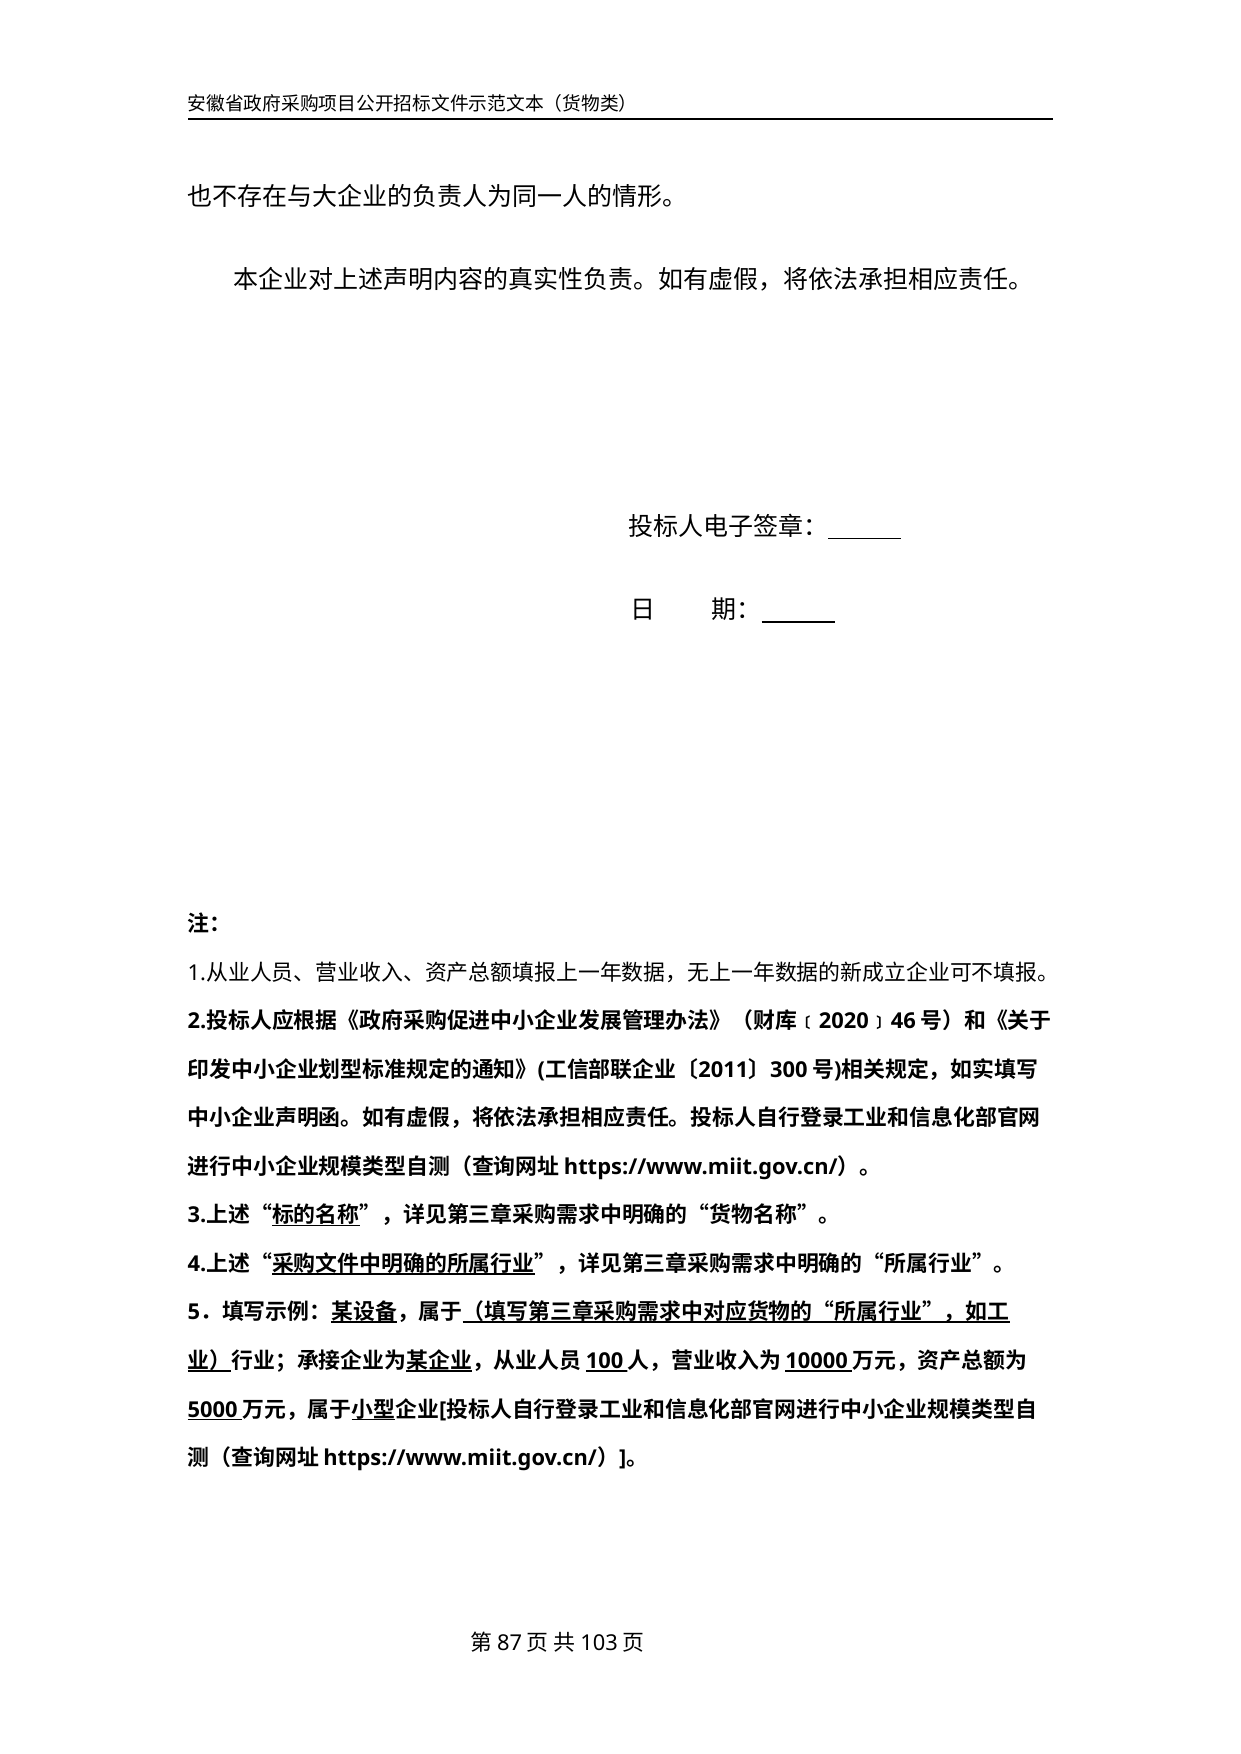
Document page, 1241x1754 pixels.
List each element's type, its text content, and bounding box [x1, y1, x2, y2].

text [187, 162, 1053, 227]
text 2.投标人应根据《政府采购促进中小企业发展管理办法》（财库﹝2020﹞46号）和《关于印发中小企业划型标准规定的通知》(工信部联企业〔2011〕300号)相关规定，如实填写中小企业声明函。如有虚假，将依法承担相应责任。投标人自行登录工业和信息化部官网进行中小企业规模类型自测（查询网址https://www.miit.gov.cn/）。 [187, 1002, 1053, 1181]
text 5．填写示例：某设备，属于（填写第三章采购需求中对应货物的“所属行业”，如工业）行业；承接企业为某企业，从业人员100人，营业收入为10000万元，资产总额为5000万元，属于小型企业[投标人自行登录工业和信息化部官网进行中小企业规模类型自测（查询网址https://www.miit.gov.cn/）]。 [187, 1294, 1053, 1472]
text 1.从业人员、营业收入、资产总额填报上一年数据，无上一年数据的新成立企业可不填报。 [187, 954, 1053, 987]
text 日 期： [187, 575, 1053, 640]
text 本企业对上述声明内容的真实性负责。如有虚假，将依法承担相应责任。 [187, 245, 1053, 310]
text 3.上述“标的名称”，详见第三章采购需求中明确的“货物名称”。 [187, 1197, 1053, 1229]
text 4.上述“采购文件中明确的所属行业”，详见第三章采购需求中明确的“所属行业”。 [187, 1245, 1053, 1278]
text 投标人电子签章： [187, 492, 1053, 557]
text 注： [187, 906, 1053, 938]
